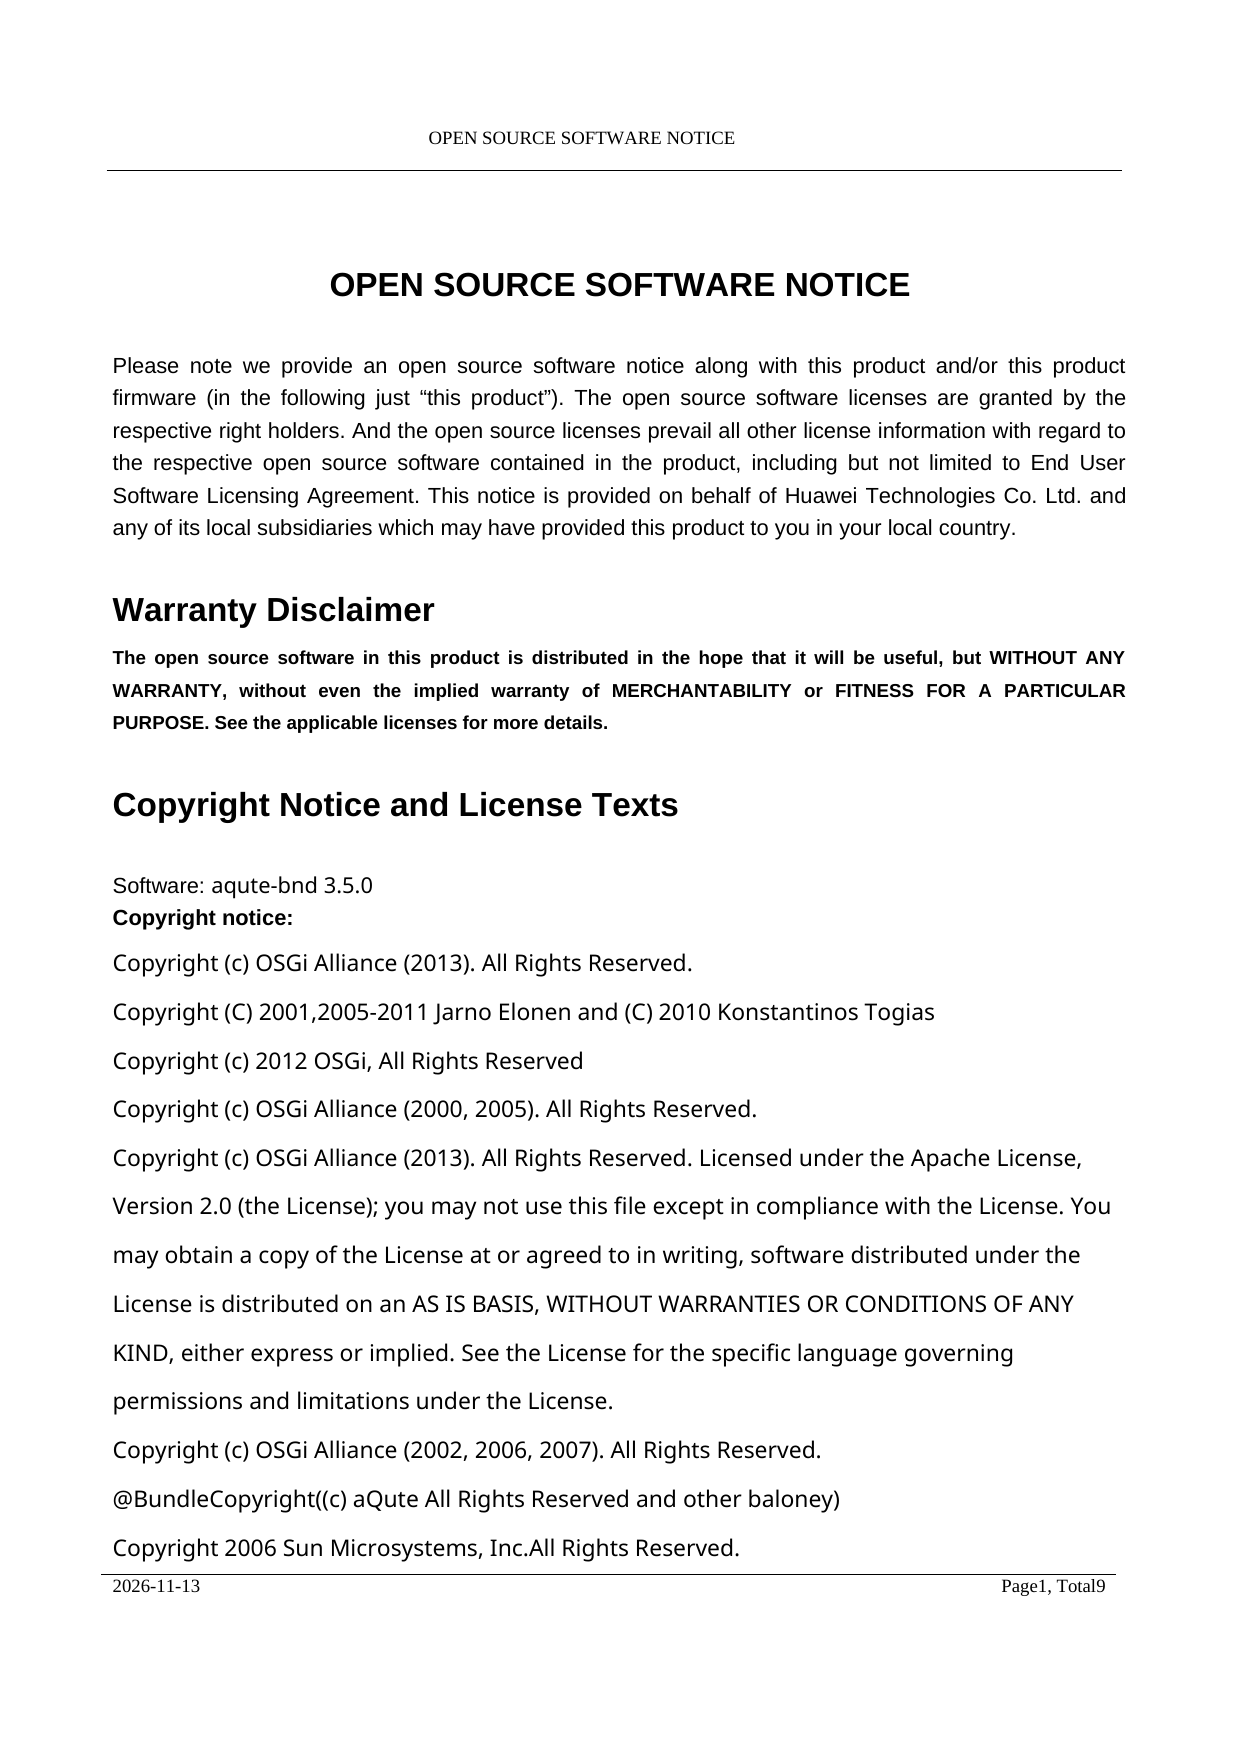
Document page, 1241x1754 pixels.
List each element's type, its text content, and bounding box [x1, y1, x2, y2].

text Warranty Disclaimer [112, 576, 1128, 641]
text OPEN SOURCE SOFTWARE NOTICE [112, 251, 1128, 316]
text Copyright notice: [112, 901, 1128, 934]
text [112, 1092, 1128, 1563]
text Software: aqute-bnd 3.5.0 [112, 869, 1128, 901]
text Please note we provide an open source software notice along with this product and/or this product firmware (in the following just “this product”). The open source software licenses are granted by the respective right holders. And the open source licenses prevail all other license information with regard to the respective open source software contained in the product, including but not limited to End User Software Licensing Agreement. This notice is provided on behalf of Huawei Technologies Co. Ltd. and any of its local subsidiaries which may have provided this product to you in your local country. [112, 349, 1128, 544]
text Copyright Notice and License Texts [112, 771, 1128, 836]
text Copyright (c) OSGi Alliance (2013). All Rights Reserved. Copyright (C) 2001,2005-2011 Jarno Elonen and (C) 2010 Konstantinos Togias Copyright (c) 2012 OSGi, All Rights Reserved [112, 947, 1128, 1077]
text The open source software in this product is distributed in the hope that it will be useful, but WITHOUT ANY WARRANTY, without even the implied warranty of MERCHANTABILITY or FITNESS FOR A PARTICULAR PURPOSE. See the applicable licenses for more details. [112, 641, 1128, 739]
